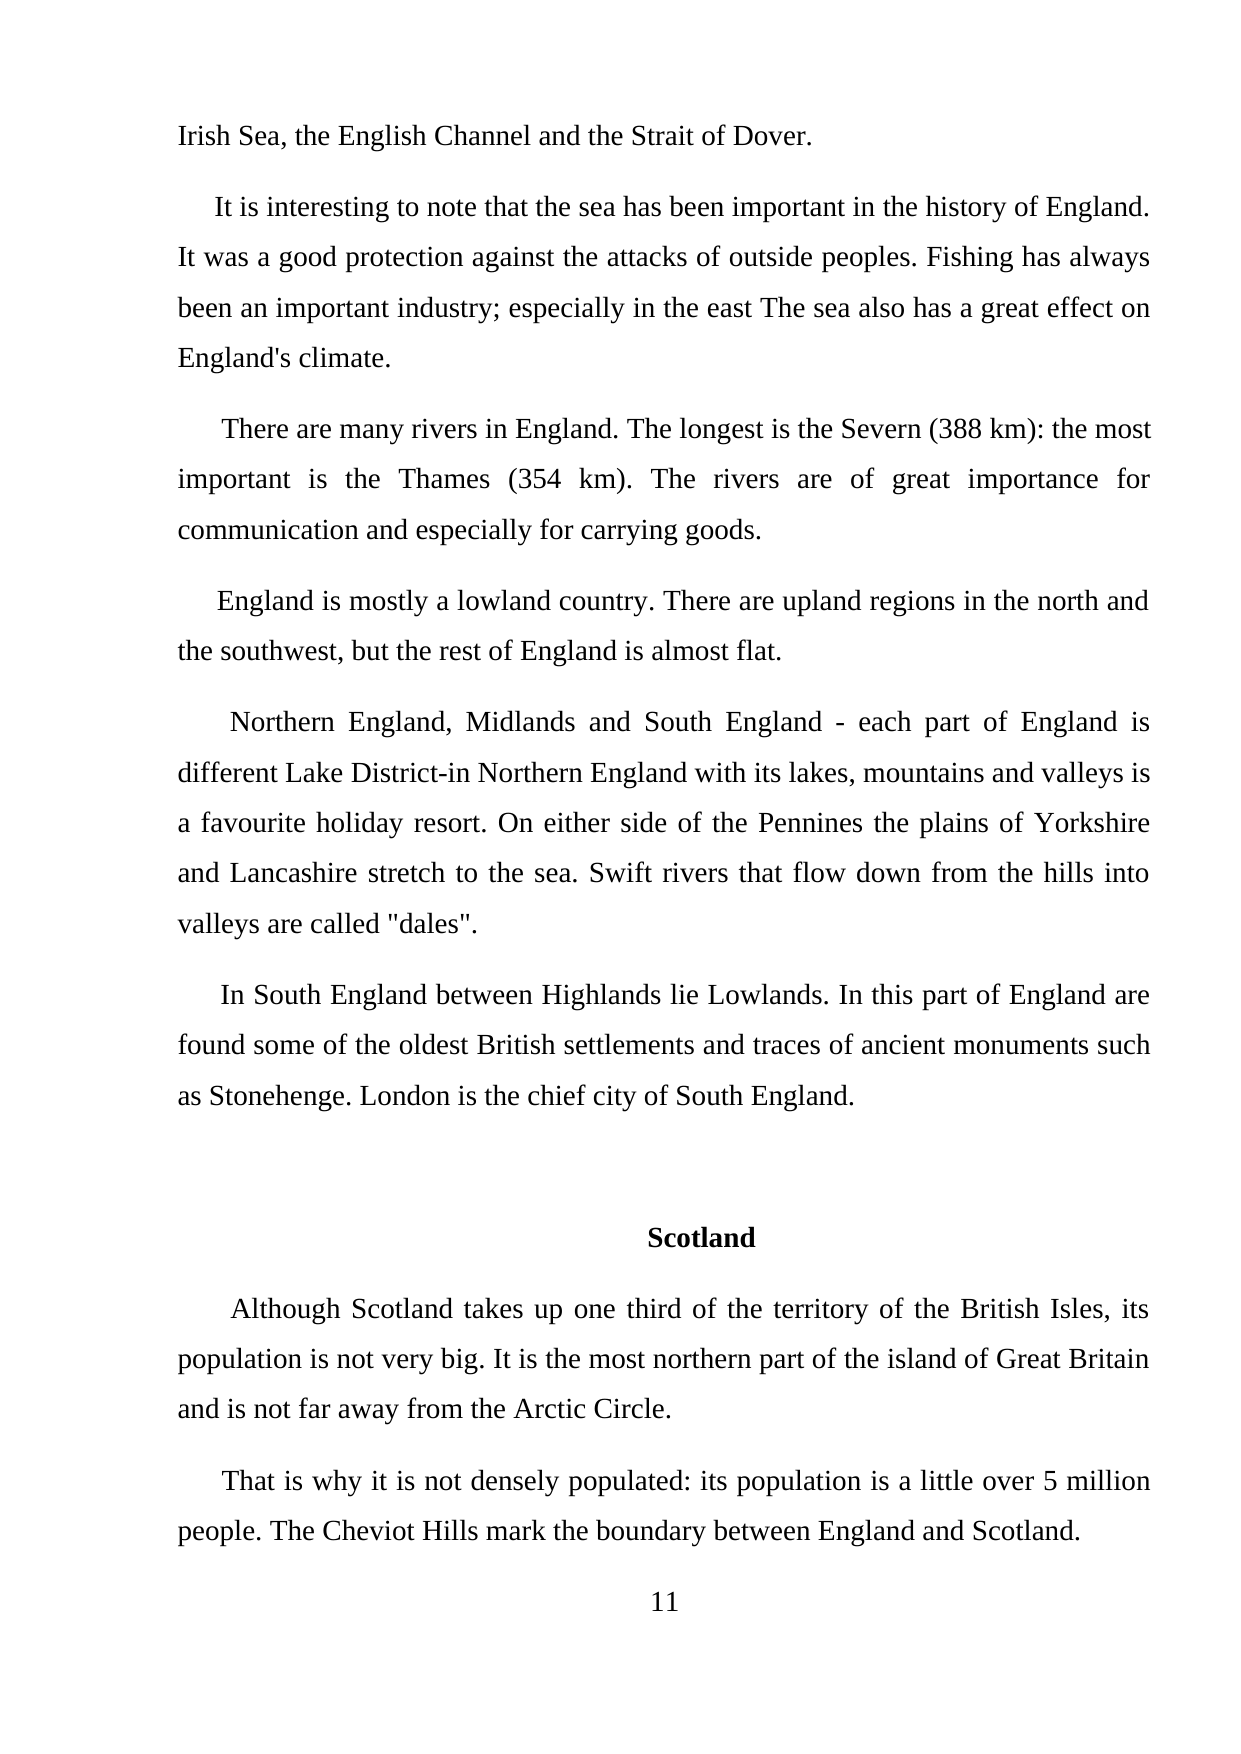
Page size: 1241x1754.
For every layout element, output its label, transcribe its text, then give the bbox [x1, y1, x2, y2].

text England is mostly a lowland country. There are upland regions in the north and the southwest, but the rest of England is almost flat. [177, 583, 1152, 667]
text Scotland [177, 1220, 1152, 1253]
text 11 [177, 1584, 1152, 1618]
text It is interesting to note that the sea has been important in the history of England. It was a good protection against the attacks of outside peoples. Fishing has always been an important industry; especially in the east The sea also has a great effect on England's climate. [177, 189, 1152, 374]
text That is why it is not densely populated: its population is a little over 5 million people. The Cheviot Hills mark the boundary between England and Scotland. [177, 1463, 1152, 1547]
text In South England between Highlands lie Lowlands. In this part of England are found some of the oldest British settlements and traces of ancient monuments such as Stonehenge. London is the chief city of South England. [177, 977, 1152, 1111]
text Irish Sea, the English Channel and the Strait of Dover. [177, 118, 1152, 152]
text Northern England, Midlands and South England - each part of England is different Lake District-in Northern England with its lakes, mountains and valleys is a favourite holiday resort. On either side of the Pennines the plains of Yorkshire and Lancashire stretch to the sea. Swift rivers that flow down from the hills into valleys are called "dales". [177, 704, 1152, 939]
text There are many rivers in England. The longest is the Severn (388 km): the most important is the Thames (354 km). The rivers are of great importance for communication and especially for carrying goods. [177, 411, 1152, 546]
text Although Scotland takes up one third of the territory of the British Isles, its population is not very big. It is the most northern part of the island of Great Britain and is not far away from the Arctic Circle. [177, 1291, 1152, 1425]
